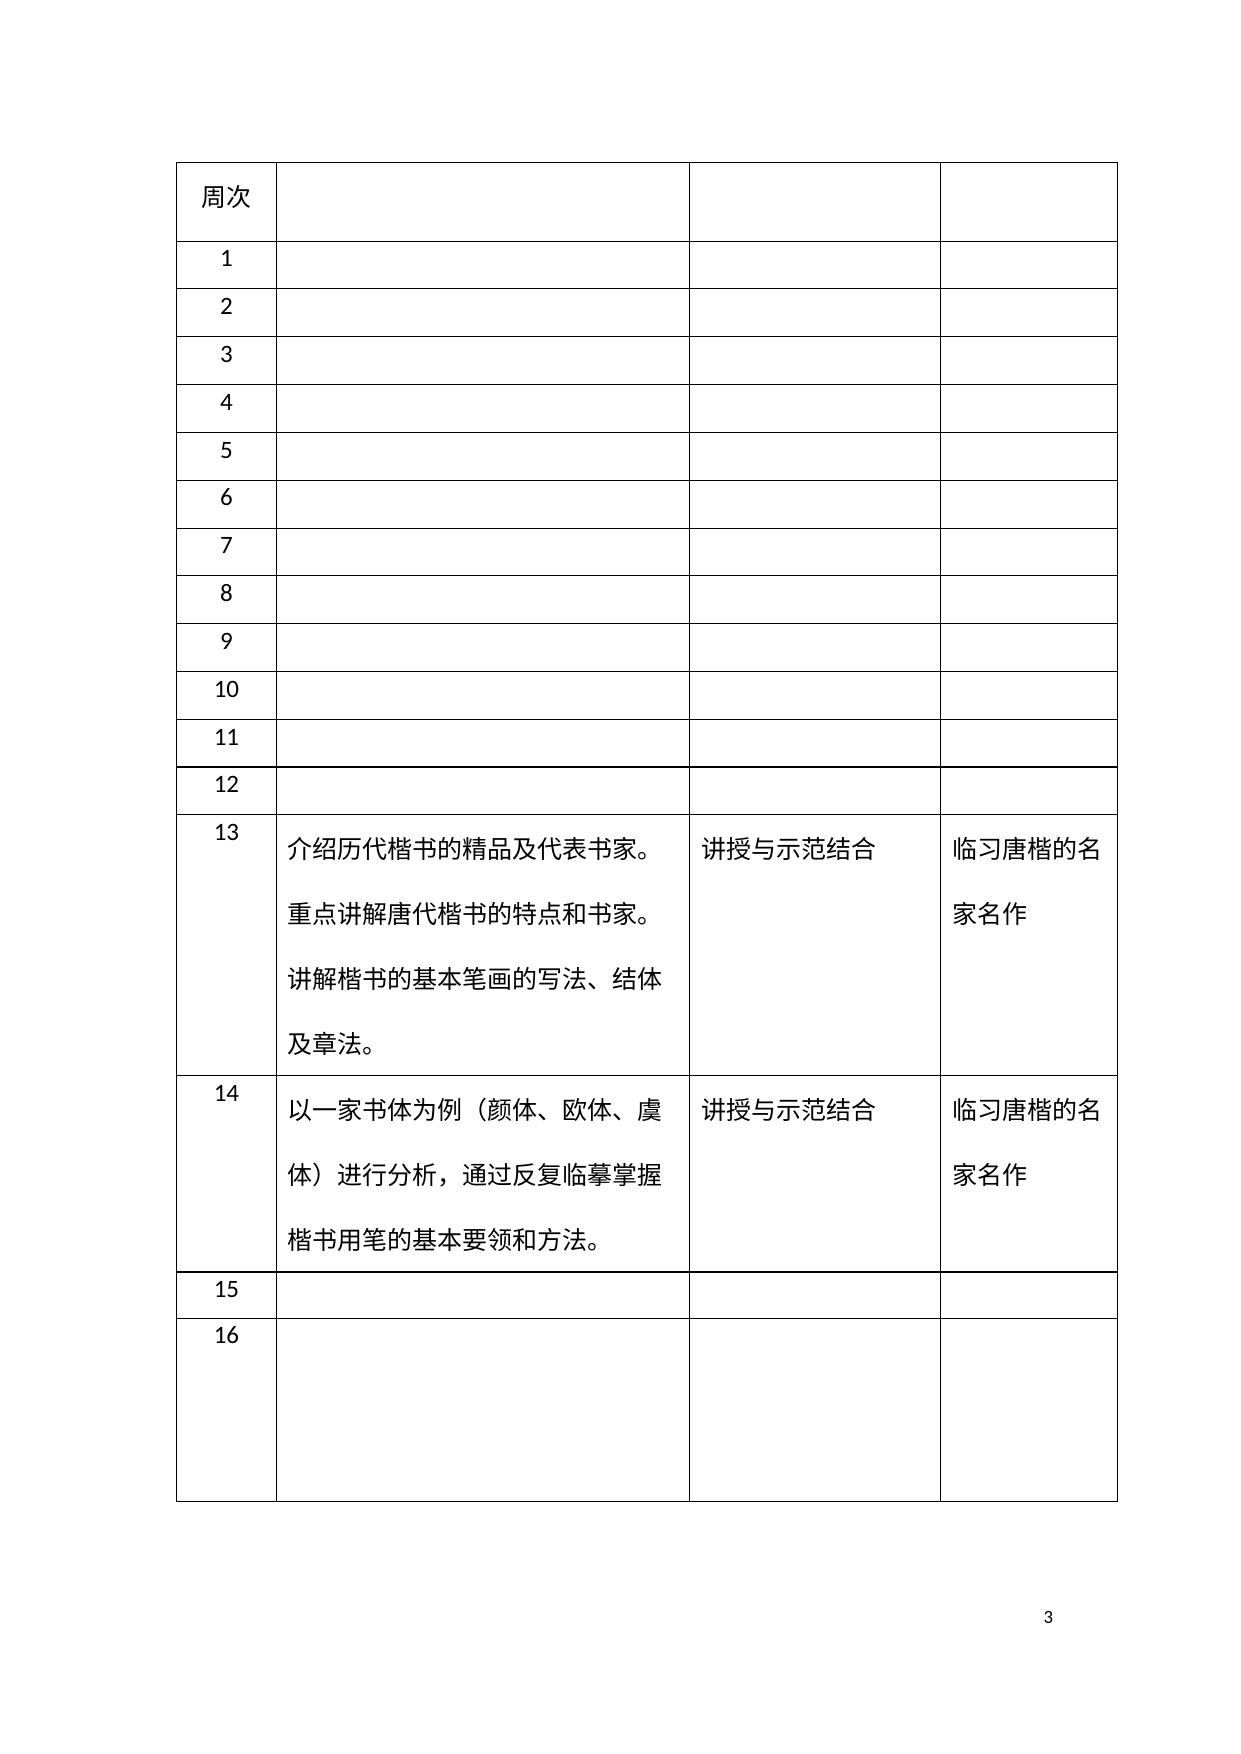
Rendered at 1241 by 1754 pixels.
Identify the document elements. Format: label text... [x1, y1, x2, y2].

table_cell [690, 481, 940, 527]
table_cell [941, 529, 1117, 575]
table_cell 10 [177, 672, 276, 719]
table_cell [941, 576, 1117, 623]
table_cell [277, 1319, 689, 1501]
table_cell 15 [177, 1273, 276, 1317]
table_cell [277, 481, 689, 527]
table_cell [941, 720, 1117, 766]
table_cell [690, 672, 940, 719]
table_cell [690, 1273, 940, 1317]
table_header 授课形式 [690, 163, 940, 241]
table_cell [690, 433, 940, 479]
table_cell [941, 1273, 1117, 1317]
table_cell [941, 289, 1117, 336]
table_cell [690, 1319, 940, 1501]
table_cell [690, 337, 940, 384]
table_cell [941, 768, 1117, 814]
table_cell [941, 481, 1117, 527]
table_cell 11 [177, 720, 276, 766]
table_header 授课内容及重难点 [277, 163, 689, 241]
table_cell 讲授与示范结合 [690, 1076, 940, 1271]
table_cell [690, 624, 940, 671]
table_cell 6 [177, 481, 276, 527]
table_cell 8 [177, 576, 276, 623]
table_cell 讲授与示范结合 [690, 815, 940, 1075]
table_cell [941, 624, 1117, 671]
table_cell 临习唐楷的名家名作 [941, 815, 1117, 1075]
table_cell [277, 529, 689, 575]
table_cell [277, 337, 689, 384]
table_cell [690, 289, 940, 336]
table_cell 介绍历代楷书的精品及代表书家。重点讲解唐代楷书的特点和书家。讲解楷书的基本笔画的写法、结体及章法。 [277, 815, 689, 1075]
table_cell [941, 433, 1117, 479]
table_cell [277, 672, 689, 719]
table_cell 7 [177, 529, 276, 575]
table_cell 4 [177, 385, 276, 432]
table_cell 14 [177, 1076, 276, 1271]
table_cell [277, 385, 689, 432]
table_cell [277, 242, 689, 288]
table_cell 9 [177, 624, 276, 671]
table_cell [941, 242, 1117, 288]
table_cell [277, 624, 689, 671]
table_cell [941, 672, 1117, 719]
table_cell 13 [177, 815, 276, 1075]
table_cell [690, 529, 940, 575]
table_cell 临习唐楷的名家名作 [941, 1076, 1117, 1271]
table_header 课外学习要求 [941, 163, 1117, 241]
table_cell [941, 385, 1117, 432]
table_cell [277, 433, 689, 479]
table_cell [277, 768, 689, 814]
table_cell [277, 289, 689, 336]
table_cell [690, 720, 940, 766]
table_cell [277, 576, 689, 623]
table_cell [941, 337, 1117, 384]
table_cell [277, 720, 689, 766]
table_cell 1 [177, 242, 276, 288]
table_cell [690, 242, 940, 288]
table_cell 以一家书体为例（颜体、欧体、虞体）进行分析，通过反复临摹掌握楷书用笔的基本要领和方法。 [277, 1076, 689, 1271]
table_cell [690, 385, 940, 432]
table_cell [277, 1273, 689, 1317]
table_cell 16 [177, 1319, 276, 1501]
table_cell [690, 576, 940, 623]
table_cell 3 [177, 337, 276, 384]
table_cell 12 [177, 768, 276, 814]
table_cell [690, 768, 940, 814]
table_cell 5 [177, 433, 276, 479]
table_cell [941, 1319, 1117, 1501]
table_cell 2 [177, 289, 276, 336]
table_header 教学 周次 [177, 163, 276, 241]
